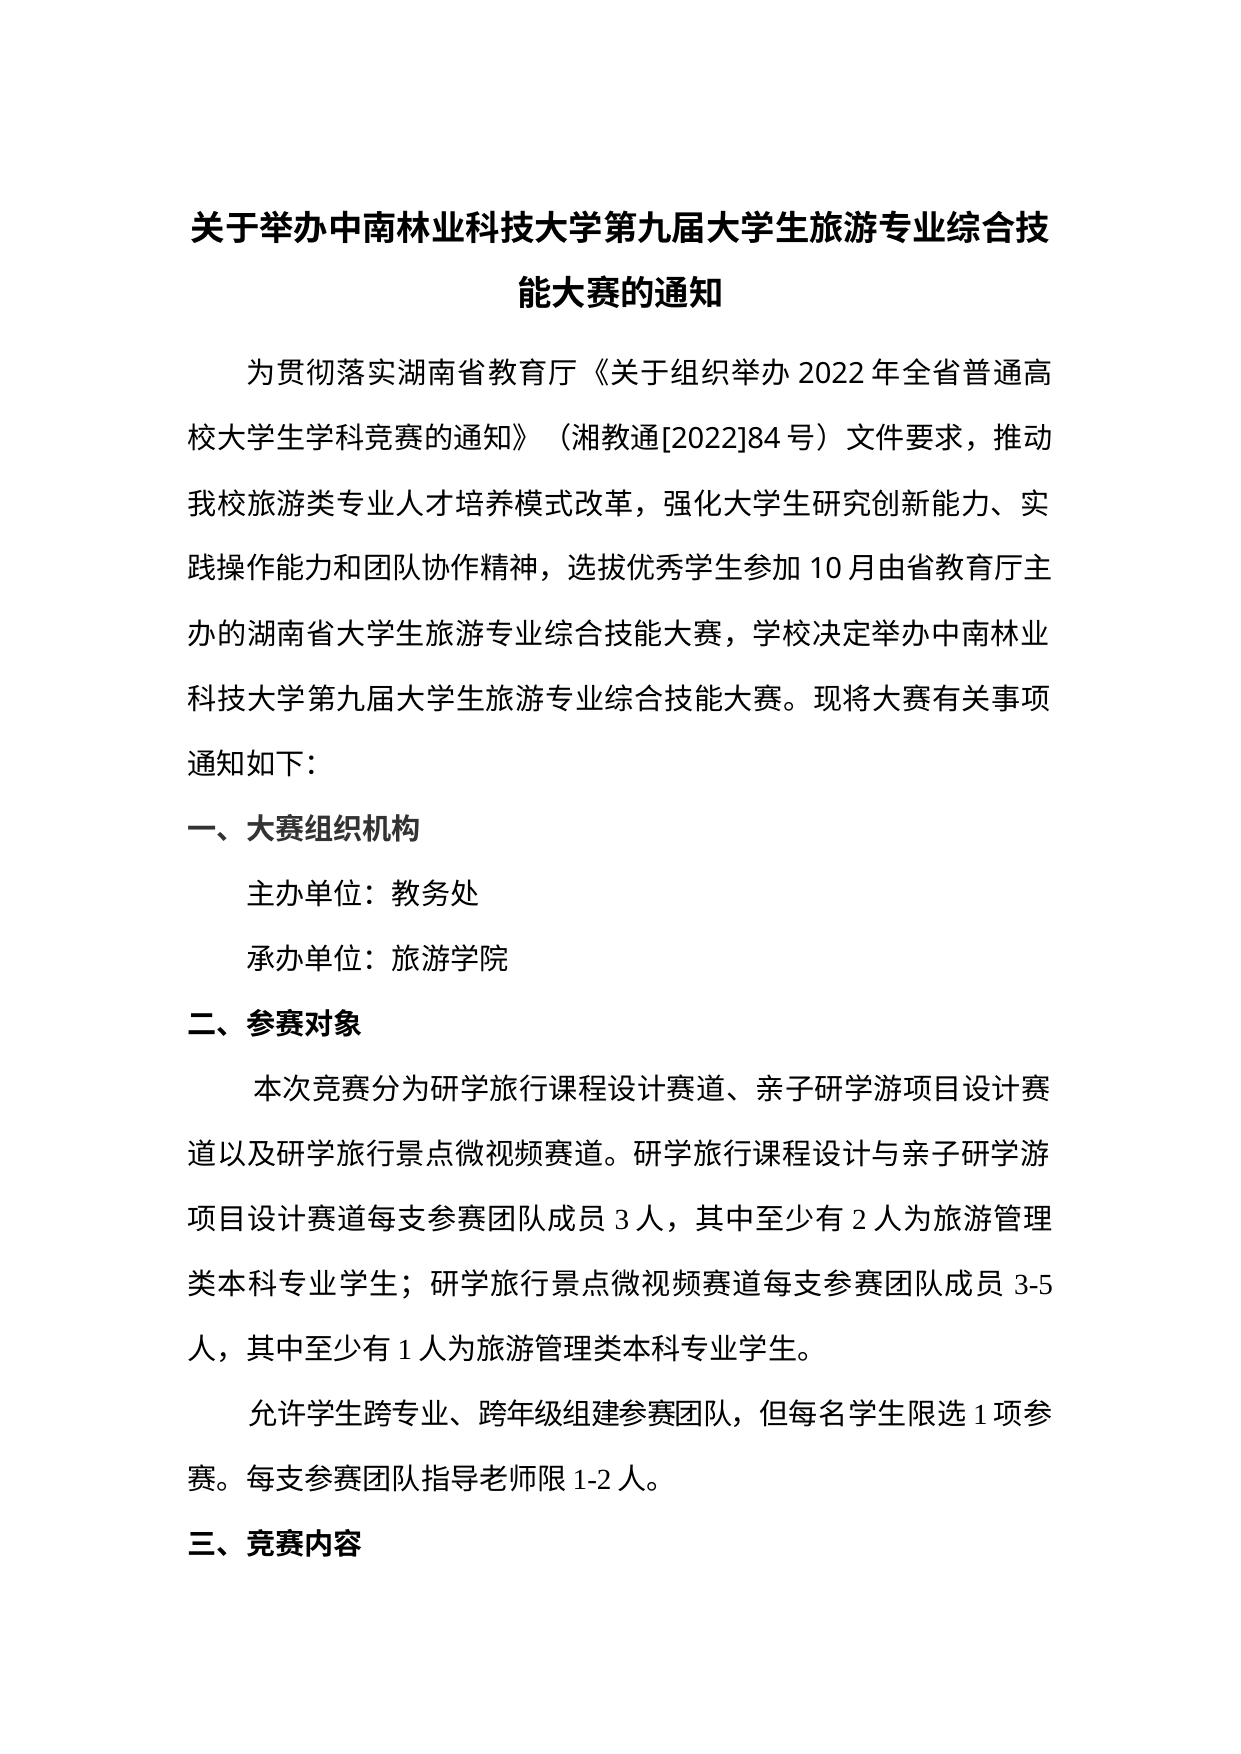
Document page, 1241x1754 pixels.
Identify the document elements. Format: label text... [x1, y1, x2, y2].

text 主办单位：教务处 [187, 859, 1053, 924]
text 承办单位：旅游学院 [187, 924, 1053, 989]
text 一、大赛组织机构 [187, 794, 1053, 859]
list 参赛对象 [187, 989, 1053, 1054]
text 三、竞赛内容 [187, 1509, 1053, 1574]
text 为贯彻落实湖南省教育厅《关于组织举办2022年全省普通高校大学生学科竞赛的通知》（湘教通[2022]84号）文件要求，推动我校旅游类专业人才培养模式改革，强化大学生研究创新能力、实践操作能力和团队协作精神，选拔优秀学生参加10月由省教育厅主办的湖南省大学生旅游专业综合技能大赛，学校决定举办中南林业科技大学第九届大学生旅游专业综合技能大赛。现将大赛有关事项通知如下： [187, 339, 1053, 794]
text 允许学生跨专业、跨年级组建参赛团队，但每名学生限选1项参赛。每支参赛团队指导老师限1-2人。 [187, 1379, 1053, 1509]
subtitle 关于举办中南林业科技大学第九届大学生旅游专业综合技能大赛的通知 [187, 193, 1053, 323]
text 本次竞赛分为研学旅行课程设计赛道、亲子研学游项目设计赛道以及研学旅行景点微视频赛道。研学旅行课程设计与亲子研学游项目设计赛道每支参赛团队成员3人，其中至少有2人为旅游管理类本科专业学生；研学旅行景点微视频赛道每支参赛团队成员3-5人，其中至少有1人为旅游管理类本科专业学生。 [187, 1054, 1053, 1379]
